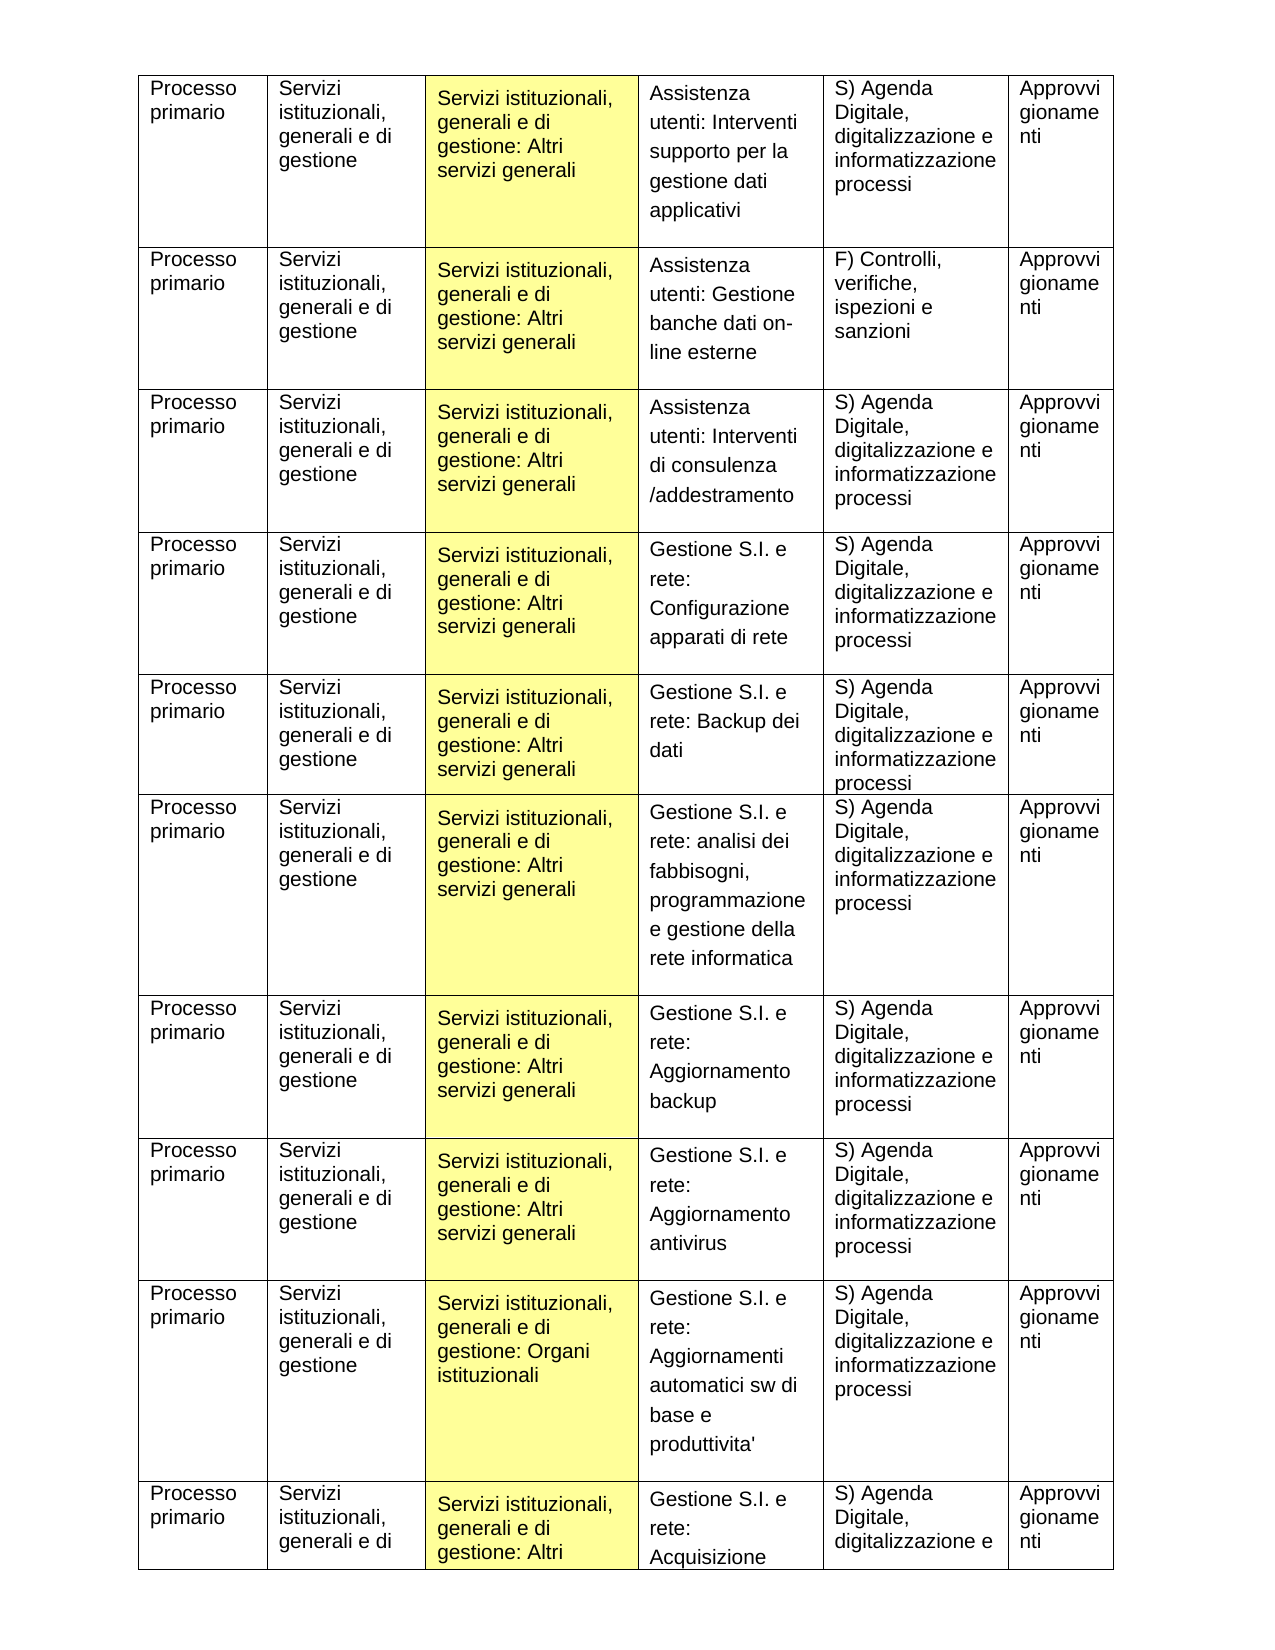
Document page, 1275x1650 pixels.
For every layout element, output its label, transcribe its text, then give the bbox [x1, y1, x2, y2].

table_cell Servizi istituzionali, generali e di gestione: Altri servizi generali [426, 390, 638, 531]
table_cell Processo primario [139, 675, 267, 794]
table_cell Servizi istituzionali, generali e di gestione [268, 675, 425, 794]
table_cell Processo primario [139, 1281, 267, 1481]
table_cell S) Agenda Digitale, digitalizzazione e informatizzazione processi [824, 1281, 1008, 1481]
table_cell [824, 1482, 1008, 1569]
table_cell S) Agenda Digitale, digitalizzazione e informatizzazione processi [824, 795, 1008, 995]
table_cell Processo primario [139, 795, 267, 995]
table_cell Servizi istituzionali, generali e di gestione: Altri servizi generali [426, 248, 638, 389]
table_cell Servizi istituzionali, generali e di gestione: Altri servizi generali [426, 533, 638, 674]
table_cell Servizi istituzionali, generali e di gestione [268, 533, 425, 674]
table_cell Gestione S.I. e rete: Aggiornamenti automatici sw di base e produttivita' [639, 1281, 823, 1481]
table_cell Servizi istituzionali, generali e di gestione: Organi istituzionali [426, 1281, 638, 1481]
table_cell S) Agenda Digitale, digitalizzazione e informatizzazione processi [824, 675, 1008, 794]
table_cell Servizi istituzionali, generali e di gestione: Altri servizi generali [426, 1139, 638, 1280]
table_cell Servizi istituzionali, generali e di gestione: Altri servizi generali [426, 996, 638, 1137]
table_cell Approvvigionamenti [1009, 533, 1113, 674]
table_cell Approvvigionamenti [1009, 795, 1113, 995]
table_cell Approvvigionamenti [1009, 675, 1113, 794]
table_cell Servizi istituzionali, generali e di gestione [268, 795, 425, 995]
table_cell Assistenza utenti: Interventi di consulenza /addestramento [639, 390, 823, 531]
table_cell Gestione S.I. e rete: Aggiornamento antivirus [639, 1139, 823, 1280]
table_cell Gestione S.I. e rete: Aggiornamento backup [639, 996, 823, 1137]
table_cell Servizi istituzionali, generali e di gestione: Altri servizi generali [426, 795, 638, 995]
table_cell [426, 1482, 638, 1569]
table_cell Approvvigionamenti [1009, 248, 1113, 389]
table_cell Approvvigionamenti [1009, 390, 1113, 531]
table_cell S) Agenda Digitale, digitalizzazione e informatizzazione processi [824, 996, 1008, 1137]
table_cell Gestione S.I. e rete: analisi dei fabbisogni, programmazione e gestione della rete informatica [639, 795, 823, 995]
table_cell Servizi istituzionali, generali e di gestione [268, 1139, 425, 1280]
table_cell Processo primario [139, 248, 267, 389]
table_cell Processo primario [139, 533, 267, 674]
table_cell Gestione S.I. e rete: Backup dei dati [639, 675, 823, 794]
table_cell Approvvigionamenti [1009, 1281, 1113, 1481]
table_cell Servizi istituzionali, generali e di gestione: Altri servizi generali [426, 675, 638, 794]
table_cell S) Agenda Digitale, digitalizzazione e informatizzazione processi [824, 533, 1008, 674]
table_cell Processo primario [139, 76, 267, 247]
table_cell Approvvigionamenti [1009, 1139, 1113, 1280]
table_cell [639, 1482, 823, 1569]
table_cell F) Controlli, verifiche, ispezioni e sanzioni [824, 248, 1008, 389]
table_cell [268, 76, 425, 247]
table_cell Servizi istituzionali, generali e di gestione [268, 390, 425, 531]
table_cell Assistenza utenti: Interventi supporto per la gestione dati applicativi [639, 76, 823, 247]
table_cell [824, 76, 1008, 247]
table_cell S) Agenda Digitale, digitalizzazione e informatizzazione processi [824, 1139, 1008, 1280]
table_cell Processo primario [139, 1482, 267, 1569]
table_cell Approvvigionamenti [1009, 1482, 1113, 1569]
table_cell Approvvigionamenti [1009, 76, 1113, 247]
table_cell Approvvigionamenti [1009, 996, 1113, 1137]
table_cell Processo primario [139, 996, 267, 1137]
table_cell Gestione S.I. e rete: Configurazione apparati di rete [639, 533, 823, 674]
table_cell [268, 1482, 425, 1569]
table_cell Assistenza utenti: Gestione banche dati on-line esterne [639, 248, 823, 389]
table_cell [426, 76, 638, 247]
table_cell S) Agenda Digitale, digitalizzazione e informatizzazione processi [824, 390, 1008, 531]
table_cell Servizi istituzionali, generali e di gestione [268, 248, 425, 389]
table_cell Servizi istituzionali, generali e di gestione [268, 996, 425, 1137]
table_cell Servizi istituzionali, generali e di gestione [268, 1281, 425, 1481]
table_cell Processo primario [139, 390, 267, 531]
table_cell Processo primario [139, 1139, 267, 1280]
